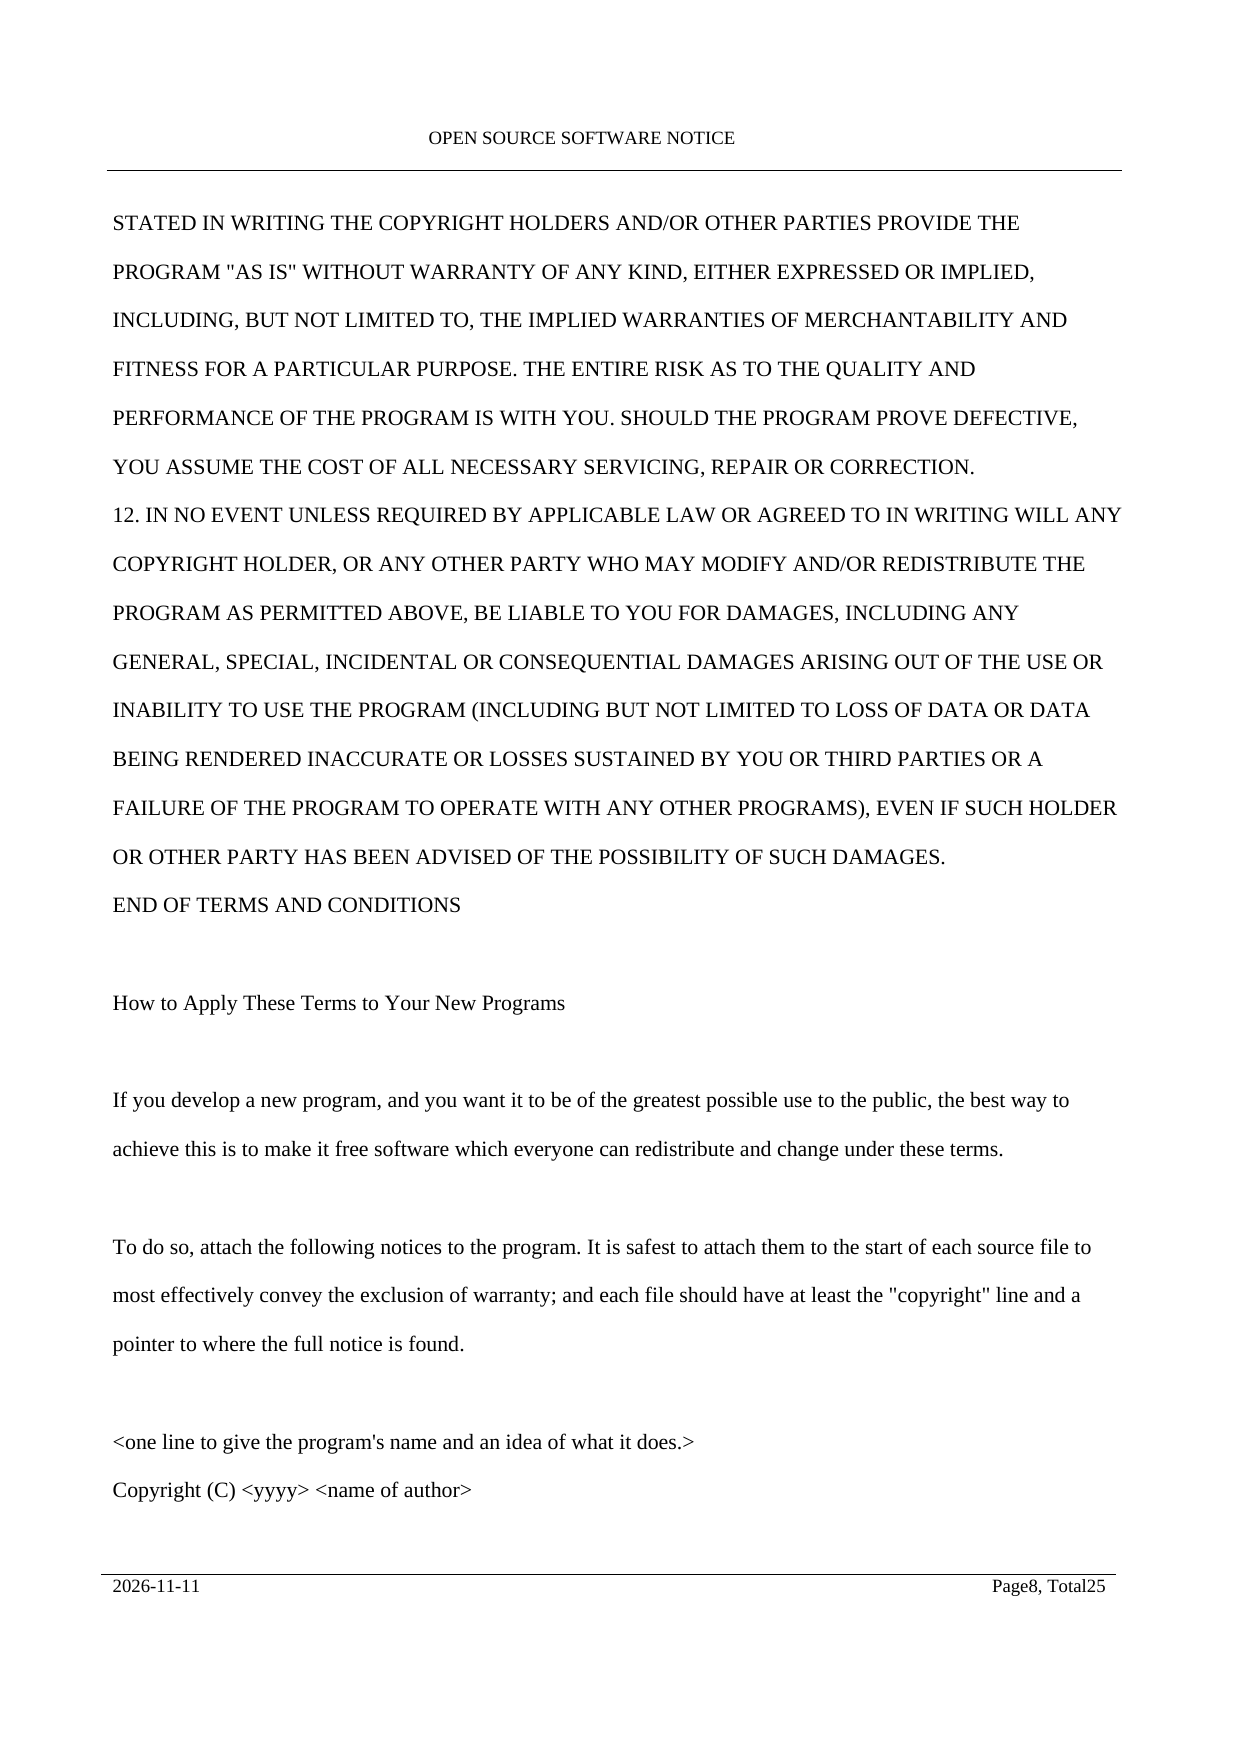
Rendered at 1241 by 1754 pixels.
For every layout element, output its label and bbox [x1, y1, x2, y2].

text [112, 206, 1128, 1506]
